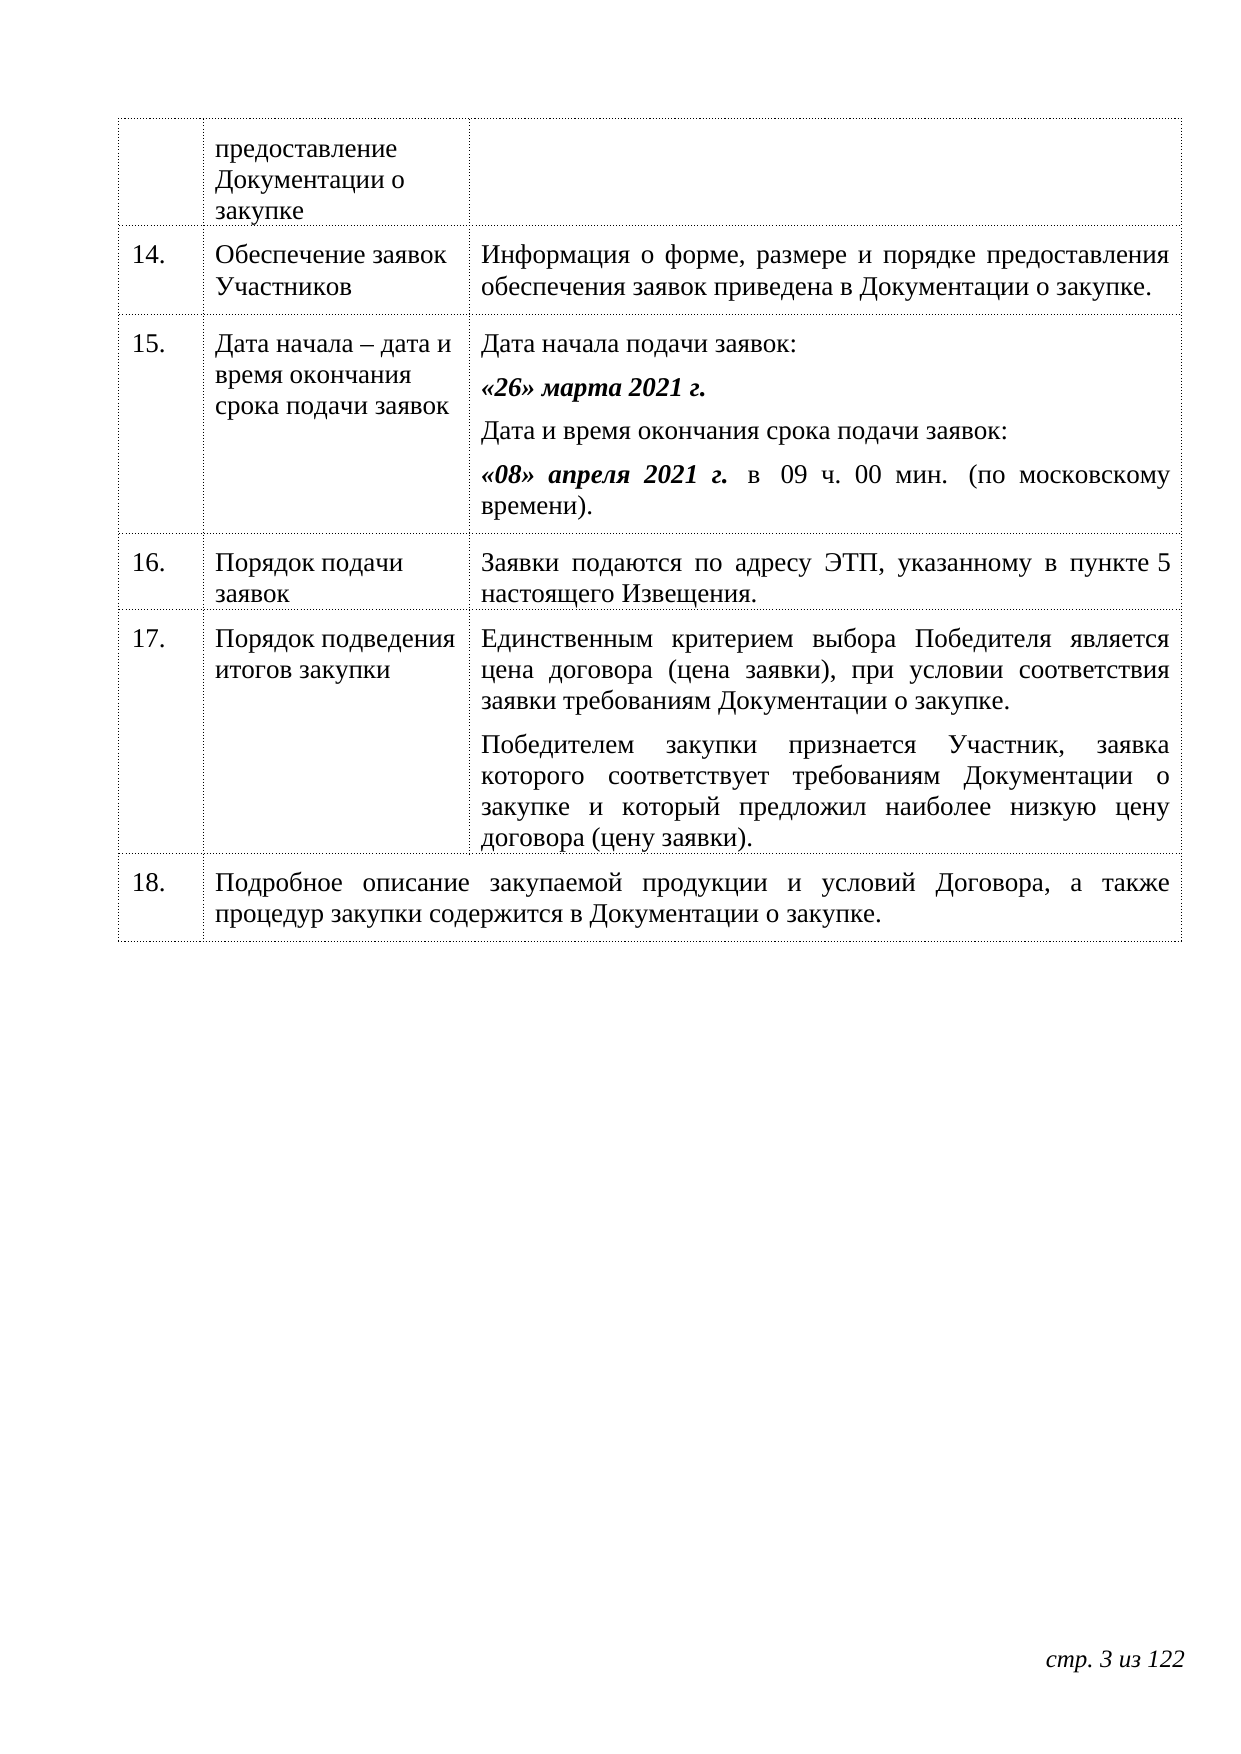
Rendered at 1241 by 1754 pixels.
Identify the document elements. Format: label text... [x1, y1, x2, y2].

table_cell [119, 118, 204, 225]
table_cell Обеспечение заявок Участников [204, 225, 469, 313]
table_cell [119, 853, 204, 941]
table_cell Подробное описание закупаемой продукции и условий Договора, а также процедур закупки содержится в Документации о закупке. [204, 853, 1182, 941]
table_cell [119, 225, 204, 313]
table_cell [119, 314, 204, 533]
table_cell Порядок подачи заявок [204, 533, 469, 608]
table_cell Информация о форме, размере и порядке предоставления обеспечения заявок приведена в Документации о закупке. [470, 225, 1182, 313]
table_cell Не взимается [470, 118, 1182, 225]
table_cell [204, 118, 469, 225]
table_cell [119, 609, 204, 853]
table_cell [119, 533, 204, 608]
table_cell Дата начала – дата и время окончания срока подачи заявок [204, 314, 469, 533]
table_cell Заявки подаются по адресу ЭТП, указанному в пункте 5 настоящего Извещения. [470, 533, 1182, 608]
table_cell Порядок подведения итогов закупки [204, 609, 469, 853]
table_cell Единственным критерием выбора Победителя является цена договора (цена заявки), при условии соответствия заявки требованиям Документации о закупке. Победителем закупки признается Участник, заявка которого соответствует требованиям Документации о закупке и который предложил наиболее низкую цену договора (цену заявки). [470, 609, 1182, 853]
table_cell Дата начала подачи заявок: «26» марта 2021 г. Дата и время окончания срока подачи заявок: «08» апреля 2021 г. в 09 ч. 00 мин. (по московскому времени). [470, 314, 1182, 533]
